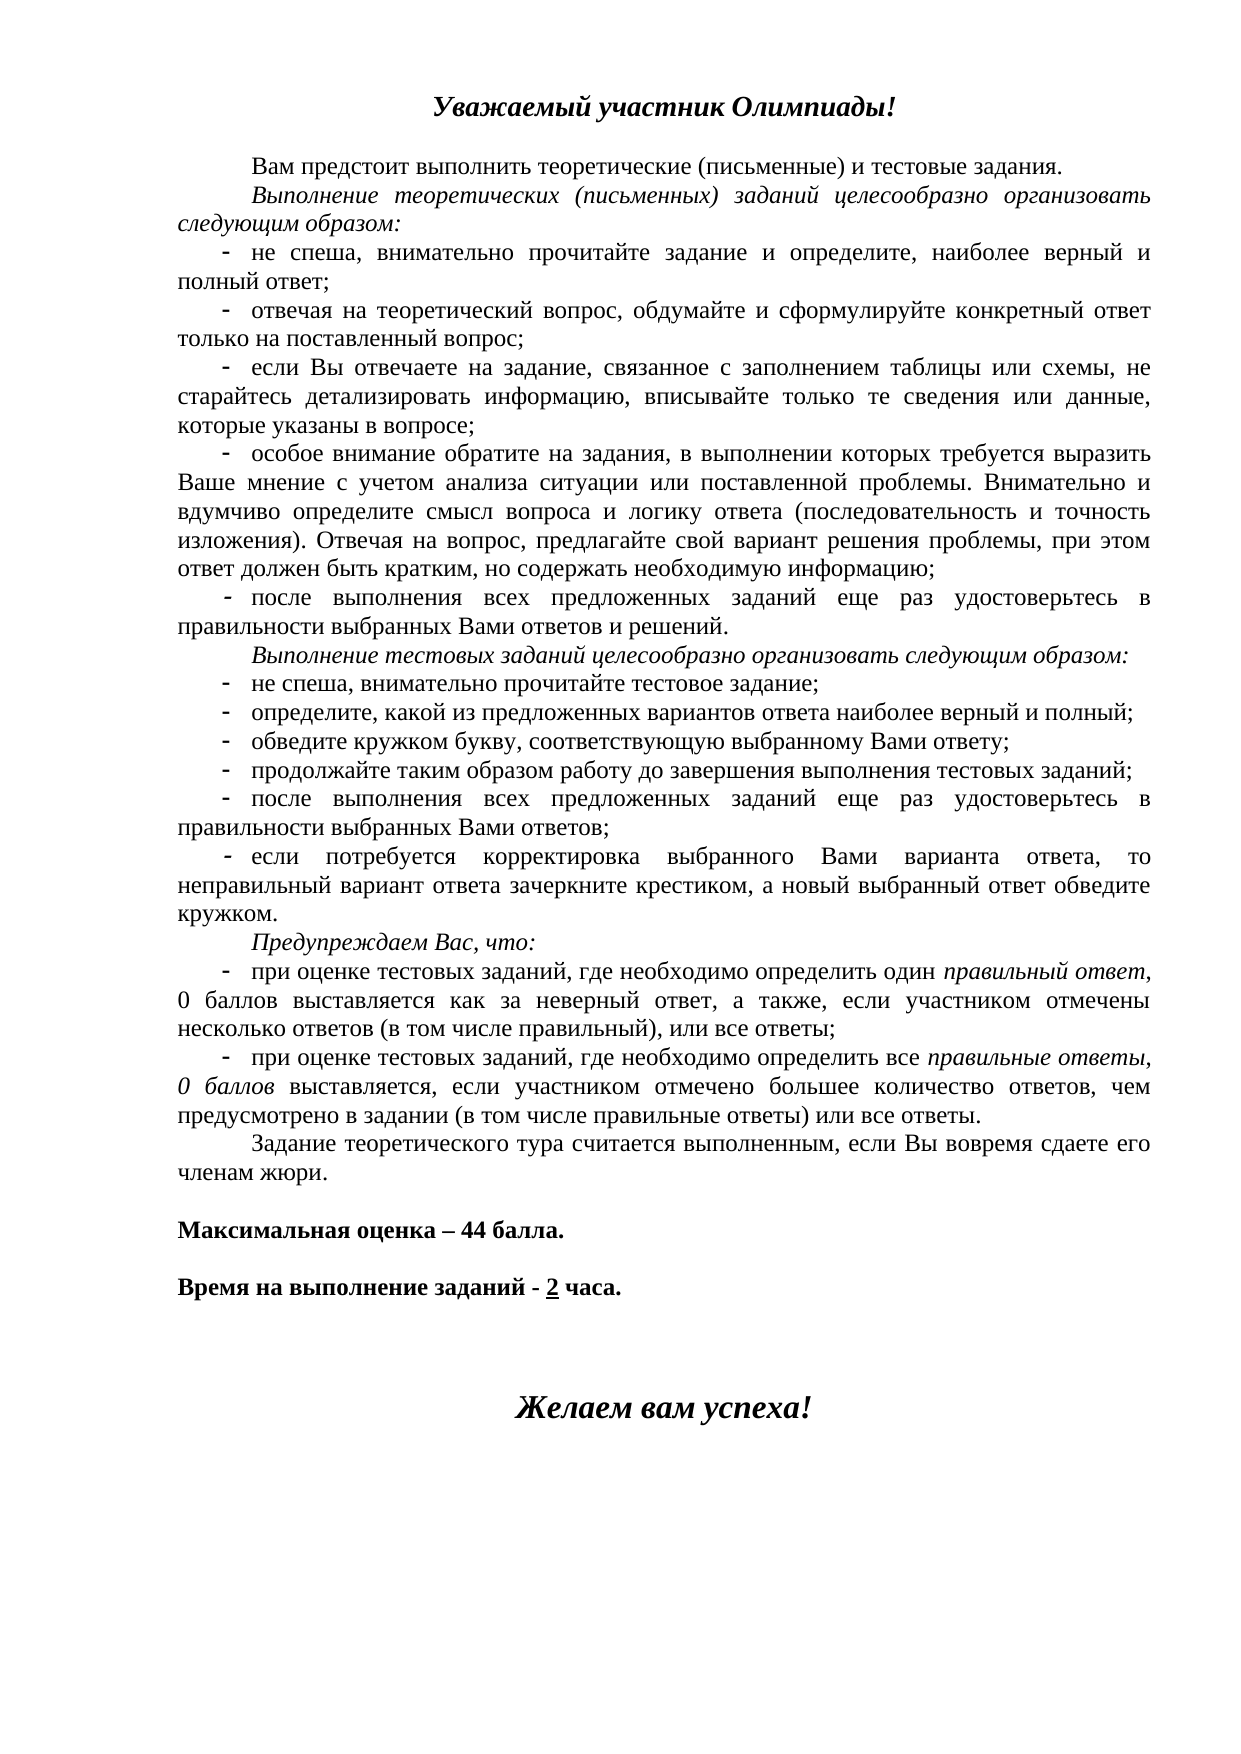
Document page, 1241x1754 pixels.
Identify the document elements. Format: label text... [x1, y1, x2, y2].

list не спеша, внимательно прочитайте задание и определите, наиболее верный и полный ответ; [177, 237, 1152, 295]
list продолжайте таким образом работу до завершения выполнения тестовых заданий; [177, 755, 1152, 783]
list если потребуется корректировка выбранного Вами варианта ответа, то неправильный вариант ответа зачеркните крестиком, а новый выбранный ответ обведите кружком. [177, 841, 1152, 927]
text Выполнение теоретических (письменных) заданий целесообразно организовать следующим образом: [177, 180, 1152, 237]
list не спеша, внимательно прочитайте тестовое задание; [177, 668, 1152, 697]
list при оценке тестовых заданий, где необходимо определить один правильный ответ, 0 баллов выставляется как за неверный ответ, а также, если участником отмечены несколько ответов (в том числе правильный), или все ответы; [177, 956, 1152, 1042]
list определите, какой из предложенных вариантов ответа наиболее верный и полный; [177, 697, 1152, 726]
text Максимальная оценка – 44 балла. [177, 1215, 1152, 1243]
list особое внимание обратите на задания, в выполнении которых требуется выразить Ваше мнение с учетом анализа ситуации или поставленной проблемы. Внимательно и вдумчиво определите смысл вопроса и логику ответа (последовательность и точность изложения). Отвечая на вопрос, предлагайте свой вариант решения проблемы, при этом ответ должен быть кратким, но содержать необходимую информацию; [177, 438, 1152, 582]
text Желаем вам успеха! [177, 1387, 1152, 1426]
text Уважаемый участник Олимпиады! [177, 89, 1152, 122]
list после выполнения всех предложенных заданий еще раз удостоверьтесь в правильности выбранных Вами ответов и решений. [177, 582, 1152, 640]
text Предупреждаем Вас, что: [177, 927, 1152, 956]
list после выполнения всех предложенных заданий еще раз удостоверьтесь в правильности выбранных Вами ответов; [177, 783, 1152, 841]
list если Вы отвечаете на задание, связанное с заполнением таблицы или схемы, не старайтесь детализировать информацию, вписывайте только те сведения или данные, которые указаны в вопросе; [177, 352, 1152, 438]
list при оценке тестовых заданий, где необходимо определить все правильные ответы, 0 баллов выставляется, если участником отмечено большее количество ответов, чем предусмотрено в задании (в том числе правильные ответы) или все ответы. [177, 1042, 1152, 1128]
text Задание теоретического тура считается выполненным, если Вы вовремя сдаете его членам жюри. [177, 1128, 1152, 1186]
text Вам предстоит выполнить теоретические (письменные) и тестовые задания. [177, 151, 1152, 180]
list отвечая на теоретический вопрос, обдумайте и сформулируйте конкретный ответ только на поставленный вопрос; [177, 295, 1152, 352]
text Время на выполнение заданий - 2 часа. [177, 1272, 1152, 1301]
list обведите кружком букву, соответствующую выбранному Вами ответу; [177, 726, 1152, 755]
text Выполнение тестовых заданий целесообразно организовать следующим образом: [177, 640, 1152, 668]
